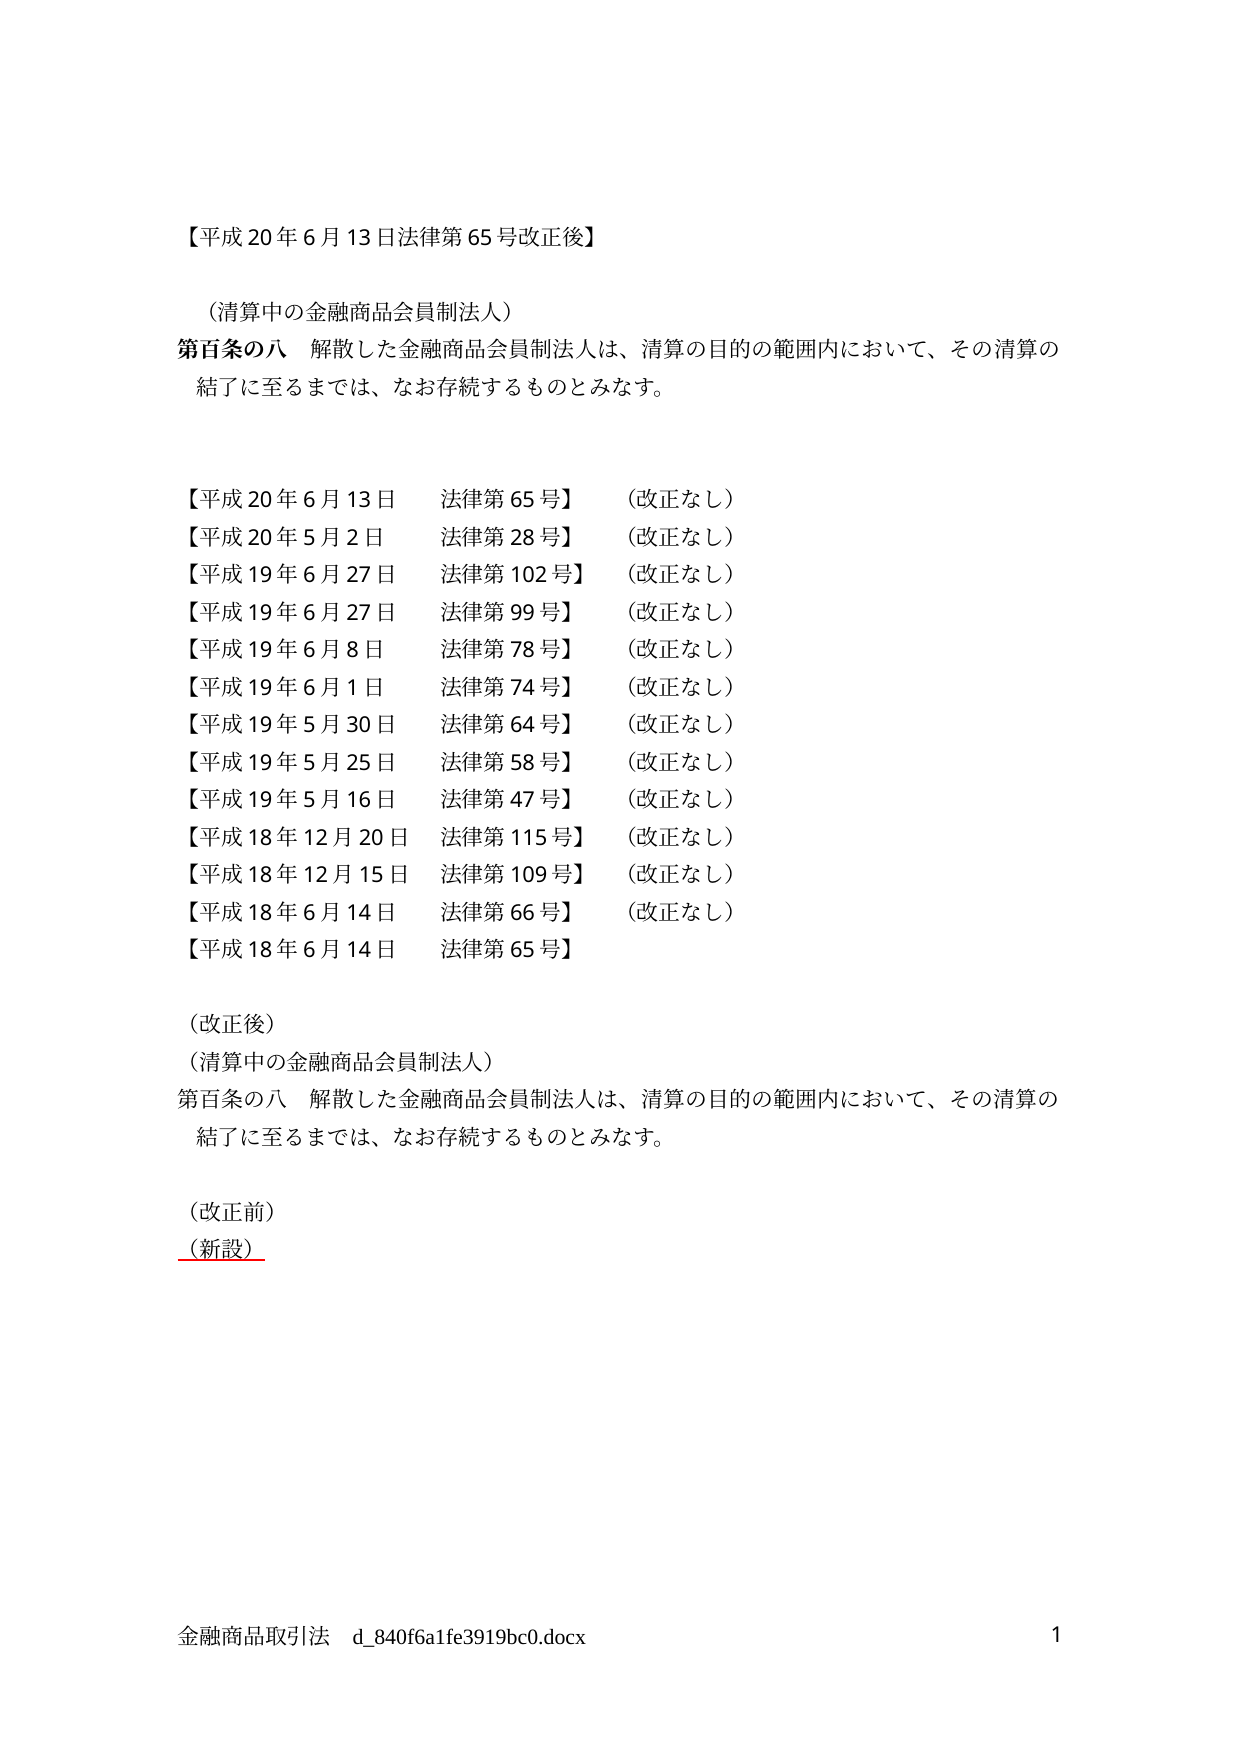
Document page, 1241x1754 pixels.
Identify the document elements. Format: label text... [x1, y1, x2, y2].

text 【平成19年5月30日 法律第64号】 （改正なし） [177, 704, 1063, 742]
text 【平成18年6月14日 法律第66号】 （改正なし） [177, 892, 1063, 929]
text 【平成19年5月16日 法律第47号】 （改正なし） [177, 779, 1063, 817]
text 【平成19年6月8日 法律第78号】 （改正なし） [177, 629, 1063, 667]
text 【平成19年6月1日 法律第74号】 （改正なし） [177, 667, 1063, 704]
text （清算中の金融商品会員制法人） [196, 292, 1063, 329]
text 【平成19年6月27日 法律第99号】 （改正なし） [177, 592, 1063, 629]
text 【平成18年12月15日 法律第109号】 （改正なし） [177, 854, 1063, 892]
text 【平成18年6月14日 法律第65号】 [177, 929, 1063, 967]
text 【平成20年6月13日法律第65号改正後】 [177, 217, 1063, 254]
text 第百条の八 解散した金融商品会員制法人は、清算の目的の範囲内において、その清算の結了に至るまでは、なお存続するものとみなす。 [177, 1079, 1063, 1154]
text 【平成20年5月2日 法律第28号】 （改正なし） [177, 517, 1063, 554]
text 【平成19年6月27日 法律第102号】 （改正なし） [177, 554, 1063, 592]
text 【平成19年5月25日 法律第58号】 （改正なし） [177, 742, 1063, 779]
text （改正後） [177, 1004, 1063, 1042]
text 【平成20年6月13日 法律第65号】 （改正なし） [177, 479, 1063, 517]
text （清算中の金融商品会員制法人） [177, 1042, 1063, 1079]
text 【平成18年12月20日 法律第115号】 （改正なし） [177, 817, 1063, 854]
text （改正前） [177, 1192, 1063, 1229]
text （新設） [177, 1229, 1063, 1267]
text 第百条の八 解散した金融商品会員制法人は、清算の目的の範囲内において、その清算の結了に至るまでは、なお存続するものとみなす。 [177, 329, 1063, 404]
